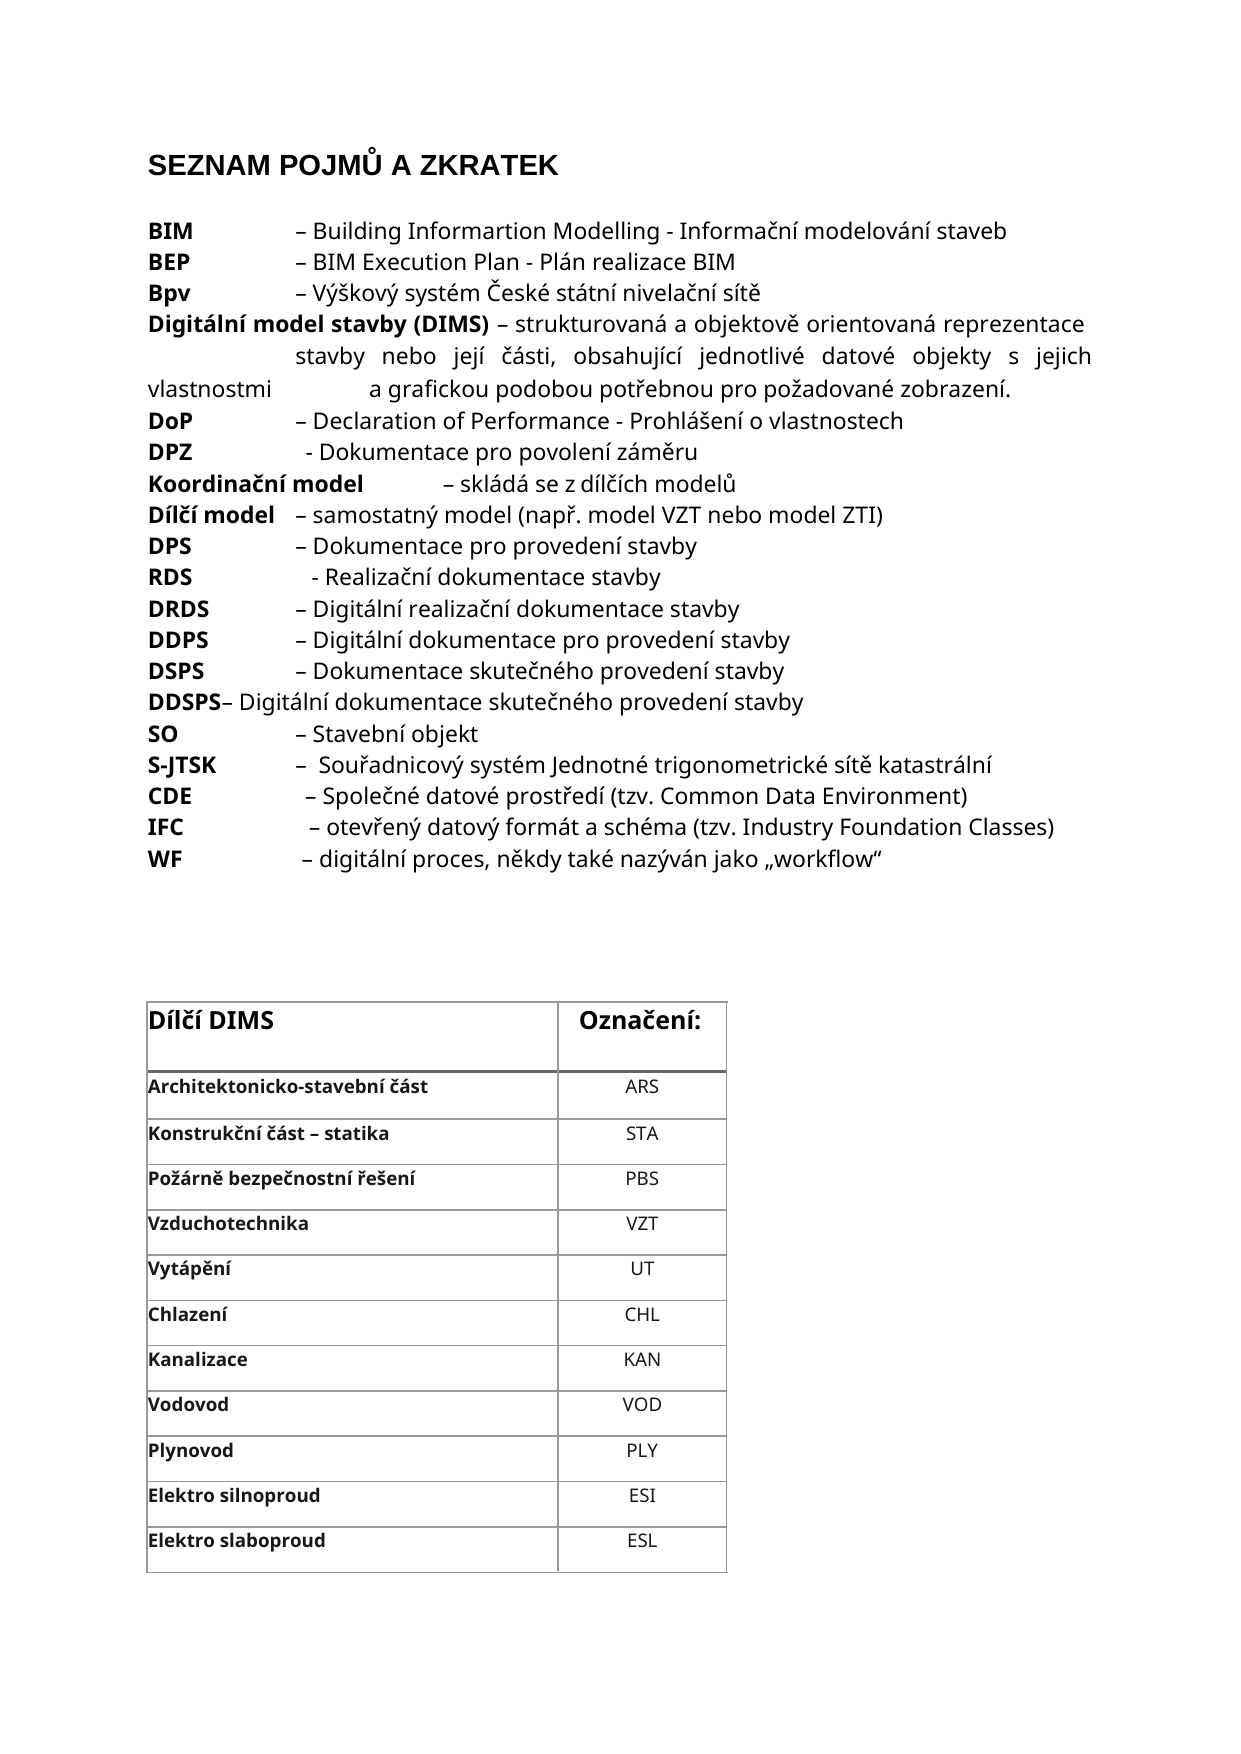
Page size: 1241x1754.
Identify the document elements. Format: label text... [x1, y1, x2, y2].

table_header Označení: [559, 1003, 726, 1070]
table_cell PBS [559, 1165, 726, 1209]
text DoP – Declaration of Performance - Prohlášení o vlastnostech [148, 405, 1093, 436]
text S-JTSK – Souřadnicový systém Jednotné trigonometrické sítě katastrální [148, 749, 1093, 780]
table_cell Elektro silnoproud [148, 1482, 557, 1526]
table_cell KAN [559, 1346, 726, 1390]
text BEP – BIM Execution Plan - Plán realizace BIM [148, 246, 1093, 277]
table_header Dílčí DIMS [148, 1003, 557, 1070]
table_cell Vodovod [148, 1392, 557, 1435]
text CDE – Společné datové prostředí (tzv. Common Data Environment) [148, 780, 1093, 811]
text BIM – Building Informartion Modelling - Informační modelování staveb [148, 215, 1093, 246]
table_cell VOD [559, 1392, 726, 1435]
text Digitální model stavby (DIMS) – strukturovaná a objektově orientovaná reprezentace stavby nebo její části, obsahující jednotlivé datové objekty s jejich vlastnostmi a grafickou podobou potřebnou pro požadované zobrazení. [148, 308, 1093, 405]
table_cell Elektro slaboproud [148, 1528, 557, 1571]
table_cell ESL [559, 1528, 726, 1571]
table_cell Kanalizace [148, 1346, 557, 1390]
text Dílčí model – samostatný model (např. model VZT nebo model ZTI) [148, 499, 1093, 530]
text DSPS – Dokumentace skutečného provedení stavby [148, 655, 1093, 686]
text Koordinační model – skládá se z dílčích modelů [148, 467, 1093, 499]
table_cell UT [559, 1256, 726, 1299]
table_cell Architektonicko-stavební část [148, 1073, 557, 1118]
table_cell ESI [559, 1482, 726, 1526]
text DDPS – Digitální dokumentace pro provedení stavby [148, 624, 1093, 655]
table_cell VZT [559, 1211, 726, 1254]
text SO – Stavební objekt [148, 717, 1093, 749]
table_cell Chlazení [148, 1301, 557, 1345]
table_cell Konstrukční část – statika [148, 1120, 557, 1163]
text SEZNAM POJMŮ A ZKRATEK [148, 148, 1093, 181]
text RDS - Realizační dokumentace stavby [148, 561, 1093, 592]
table_cell CHL [559, 1301, 726, 1345]
table_cell Plynovod [148, 1437, 557, 1481]
text WF – digitální proces, někdy také nazýván jako „workflow“ [148, 842, 1093, 874]
table_cell Vzduchotechnika [148, 1211, 557, 1254]
table_cell Požárně bezpečnostní řešení [148, 1165, 557, 1209]
text IFC – otevřený datový formát a schéma (tzv. Industry Foundation Classes) [148, 811, 1093, 842]
table_cell Vytápění [148, 1256, 557, 1299]
table_cell ARS [559, 1073, 726, 1118]
table_cell STA [559, 1120, 726, 1163]
text Bpv – Výškový systém České státní nivelační sítě [148, 277, 1093, 308]
table_cell PLY [559, 1437, 726, 1481]
text DDSPS – Digitální dokumentace skutečného provedení stavby [148, 686, 1093, 717]
text DPS – Dokumentace pro provedení stavby [148, 530, 1093, 561]
text DRDS – Digitální realizační dokumentace stavby [148, 592, 1093, 624]
text DPZ - Dokumentace pro povolení záměru [148, 436, 1093, 467]
